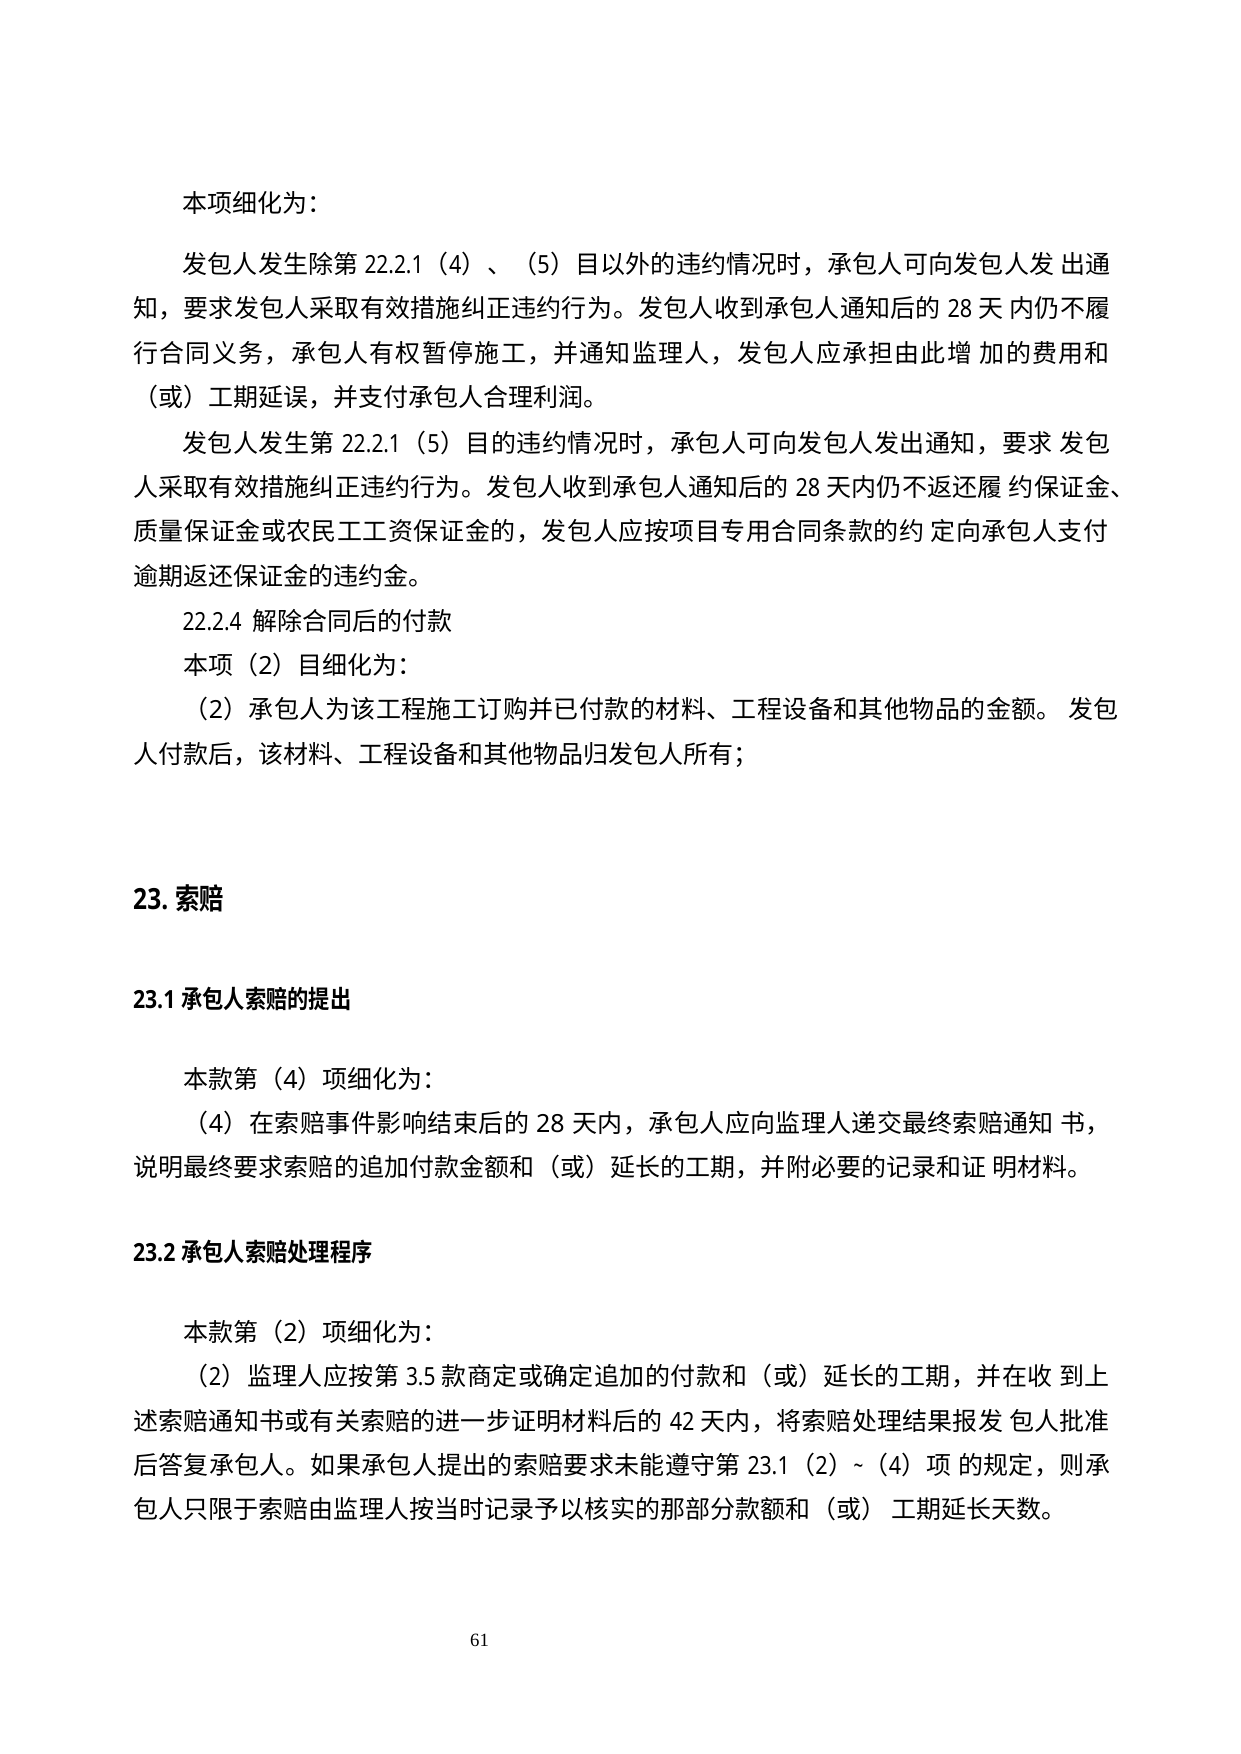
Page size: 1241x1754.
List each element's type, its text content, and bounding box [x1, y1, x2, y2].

text （4）在索赔事件影响结束后的 28 天内，承包人应向监理人递交最终索赔通知 书，说明最终要求索赔的追加付款金额和（或）延长的工期，并附必要的记录和证 明材料。 [133, 1102, 1110, 1186]
text 本款第（4）项细化为： [183, 1057, 1124, 1097]
text 发包人发生除第 22.2.1（4）、（5）目以外的违约情况时，承包人可向发包人发 出通知，要求发包人采取有效措施纠正违约行为。发包人收到承包人通知后的 28 天 内仍不履行合同义务，承包人有权暂停施工，并通知监理人，发包人应承担由此增 加的费用和（或）工期延误，并支付承包人合理利润。 [133, 243, 1111, 416]
text 23.2 承包人索赔处理程序 [133, 1231, 1124, 1271]
text 本项细化为： [182, 159, 1124, 238]
text 发包人发生第 22.2.1（5）目的违约情况时，承包人可向发包人发出通知，要求 发包人采取有效措施纠正违约行为。发包人收到承包人通知后的 28 天内仍不返还履 约保证金、质量保证金或农民工工资保证金的，发包人应按项目专用合同条款的约 定向承包人支付逾期返还保证金的违约金。 [133, 421, 1111, 594]
text 本项（2）目细化为： [183, 644, 1124, 684]
text （2）承包人为该工程施工订购并已付款的材料、工程设备和其他物品的金额。 发包人付款后，该材料、工程设备和其他物品归发包人所有； [133, 688, 1119, 773]
text 23. 索赔 [133, 857, 1124, 937]
text 23.1 承包人索赔的提出 [133, 978, 1124, 1017]
text （2）监理人应按第 3.5 款商定或确定追加的付款和（或）延长的工期，并在收 到上述索赔通知书或有关索赔的进一步证明材料后的 42 天内，将索赔处理结果报发 包人批准后答复承包人。如果承包人提出的索赔要求未能遵守第 23.1（2）~（4）项 的规定，则承包人只限于索赔由监理人按当时记录予以核实的那部分款额和（或） 工期延长天数。 [133, 1355, 1110, 1528]
text 本款第（2）项细化为： [183, 1311, 1124, 1351]
text 22.2.4 解除合同后的付款 [182, 600, 1124, 640]
